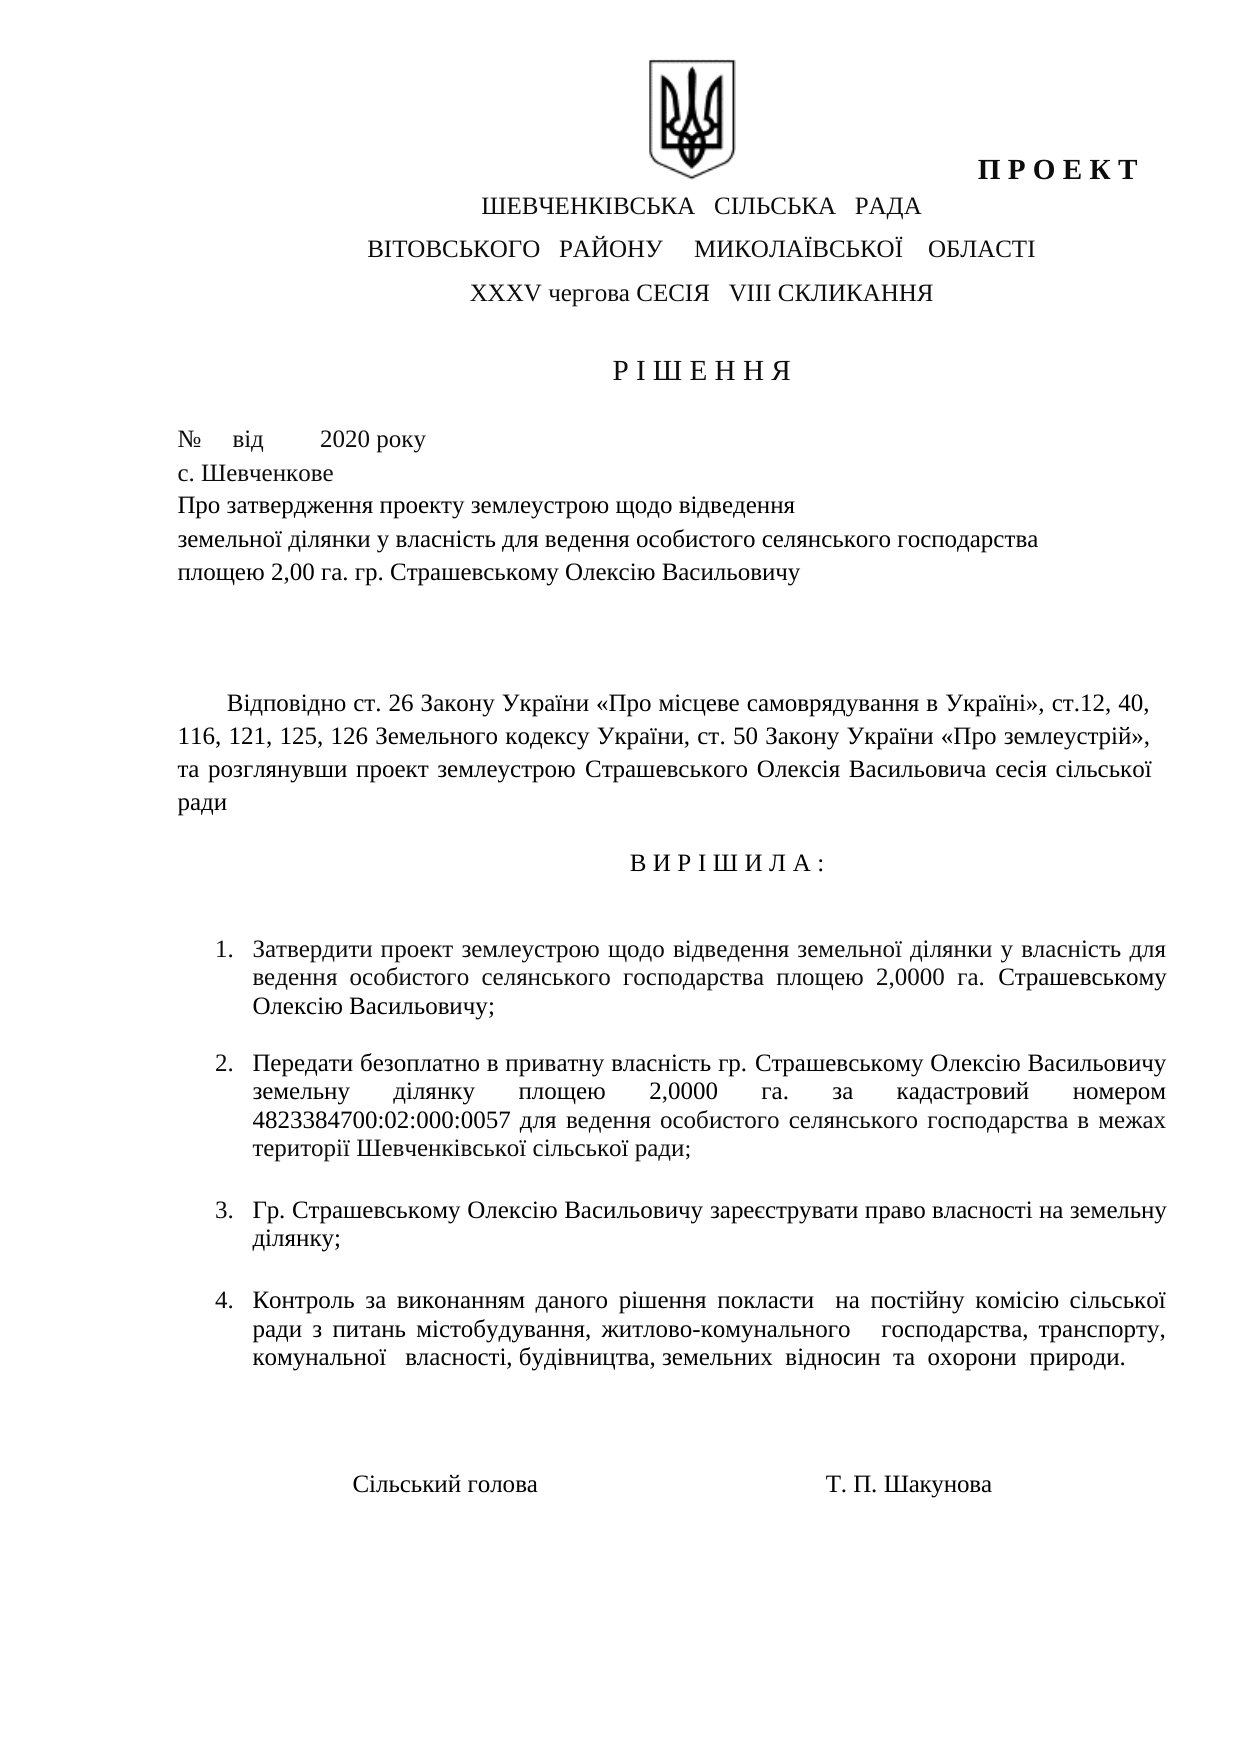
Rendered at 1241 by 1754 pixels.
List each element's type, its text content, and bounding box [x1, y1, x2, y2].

text ВИРІШИЛА: [236, 848, 1167, 877]
list Гр. Страшевському Олексію Васильовичу зареєструвати право власності на земельну ділянку; [215, 1196, 1167, 1253]
text № від 2020 року [177, 424, 1167, 453]
text Про затвердження проекту землеустрою щодо відведення [177, 491, 1152, 519]
text П Р О Е К Т [177, 59, 1167, 186]
list Передати безоплатно в приватну власність гр. Страшевському Олексію Васильовичу земельну ділянку площею 2,0000 га. за кадастровий номером 4823384700:02:000:0057 для ведення особистого селянського господарства в межах території Шевченківської сільської ради; [215, 1048, 1167, 1162]
text Відповідно ст. 26 Закону України «Про місцеве самоврядування в Україні», ст.12, 40, 116, 121, 125, 126 Земельного кодексу України, ст. 50 Закону України «Про землеустрій», та розглянувши проект землеустрою Страшевського Олексія Васильовича сесія сільської ради [177, 688, 1152, 816]
picture [648, 59, 736, 180]
list Контроль за виконанням даного рішення покласти на постійну комісію сільської ради з питань містобудування, житлово-комунального господарства, транспорту, комунальної власності, будівництва, земельних відносин та охорони природи. [215, 1286, 1167, 1371]
text Р І Ш Е Н Н Я [236, 353, 1167, 387]
text площею 2,00 га. гр. Страшевському Олексію Васильовичу [177, 557, 1152, 585]
text ШЕВЧЕНКІВСЬКА СІЛЬСЬКА РАДА ВІТОВСЬКОГО РАЙОНУ МИКОЛАЇВСЬКОЇ ОБЛАСТІ ХХХV чергова СЕСІЯ VІІІ СКЛИКАННЯ [236, 191, 1167, 306]
list Затвердити проект землеустрою щодо відведення земельної ділянки у власність для ведення особистого селянського господарства площею 2,0000 га. Страшевському Олексію Васильовичу; [215, 934, 1167, 1020]
text Сільський голова Т. П. Шакунова [177, 1469, 1167, 1498]
text с. Шевченкове [177, 458, 1167, 486]
text земельної ділянки у власність для ведення особистого селянського господарства [177, 524, 1152, 552]
